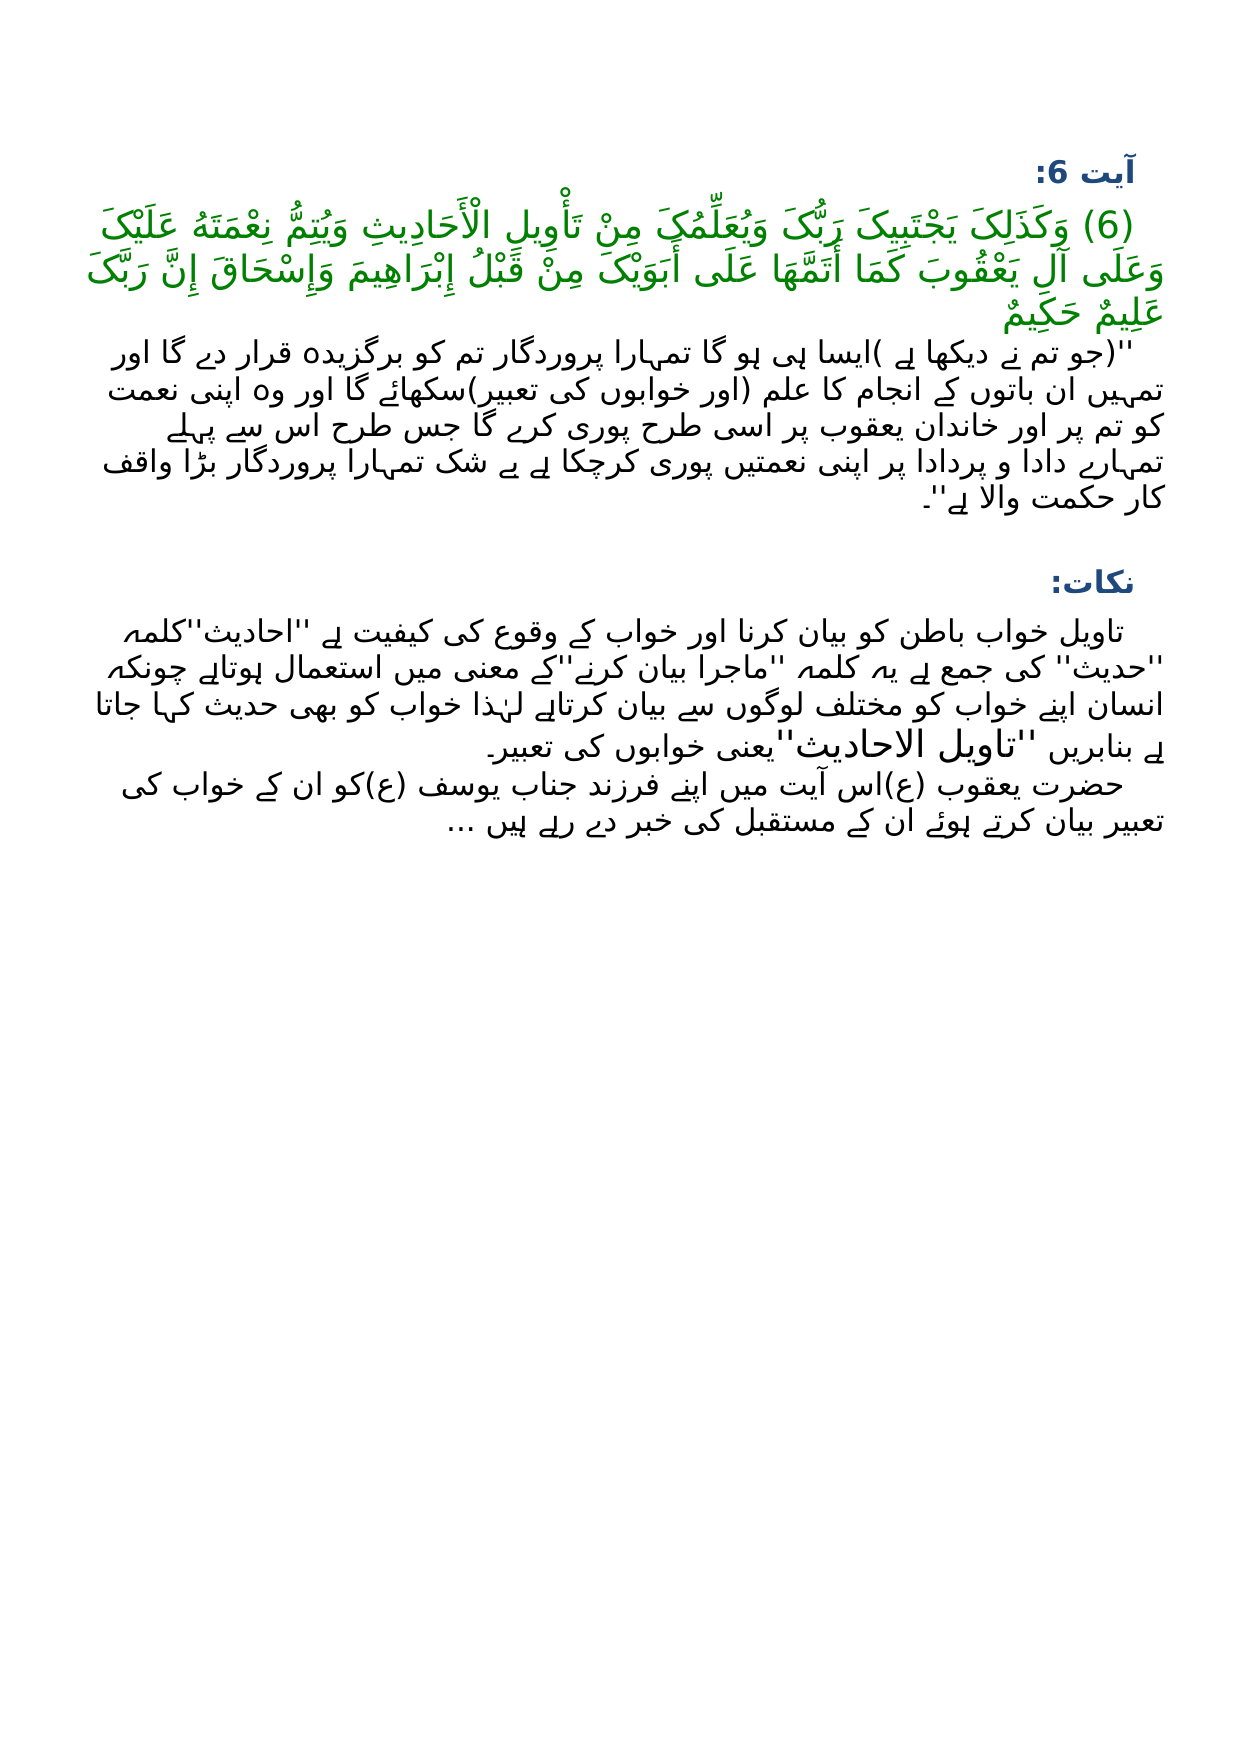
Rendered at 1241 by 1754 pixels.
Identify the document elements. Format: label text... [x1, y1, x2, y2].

subtitle نکات: [75, 565, 1165, 601]
subtitle آیت 6: [75, 155, 1165, 191]
text حضرت یعقوب (ع)اس آیت میں اپنے فرزند جناب یوسف (ع)کو ان کے خواب کی تعبیر بیان کرتے ہوئے ان کے مستقبل کی خبر دے رہے ہیں ... [75, 766, 1165, 839]
text تاویل خواب باطن کو بیان کرنا اور خواب کے وقوع کی کیفیت ہے ''احادیث''کلمہ ''حدیث'' کی جمع ہے یہ کلمہ ''ماجرا بیان کرنے''کے معنی میں استعمال ہوتاہے چونکہ انسان اپنے خواب کو مختلف لوگوں سے بیان کرتاہے لہٰذا خواب کو بھی حدیث کہا جاتا ہے بنابریں ''تاویل الاحادیث''یعنی خوابوں کی تعبیر۔ [75, 613, 1165, 766]
text (6) وَکَذَلِکَ یَجْتَبِیکَ رَبُّکَ وَیُعَلِّمُکَ مِنْ تَأْوِیلِ الْأَحَادِیثِ وَیُتِمُّ نِعْمَتَهُ عَلَیْکَ وَعَلَی آلِ یَعْقُوبَ کَمَا أَتَمَّهَا عَلَی أَبَوَیْکَ مِنْ قَبْلُ إِبْرَاهِیمَ وَإِسْحَاقَ إِنَّ رَبَّکَ عَلِیمٌ حَکِیمٌ [75, 203, 1165, 334]
text ''(جو تم نے دیکھا ہے )ایسا ہی ہو گا تمہارا پروردگار تم کو برگزیدہ قرار دے گا اور تمہیں ان باتوں کے انجام کا علم (اور خوابوں کی تعبیر)سکھائے گا اور وہ اپنی نعمت کو تم پر اور خاندان یعقوب پر اسی طرح پوری کرے گا جس طرح اس سے پہلے تمہارے دادا و پردادا پر اپنی نعمتیں پوری کرچکا ہے بے شک تمہارا پروردگار بڑا واقف کار حکمت والا ہے''۔ [75, 334, 1165, 516]
